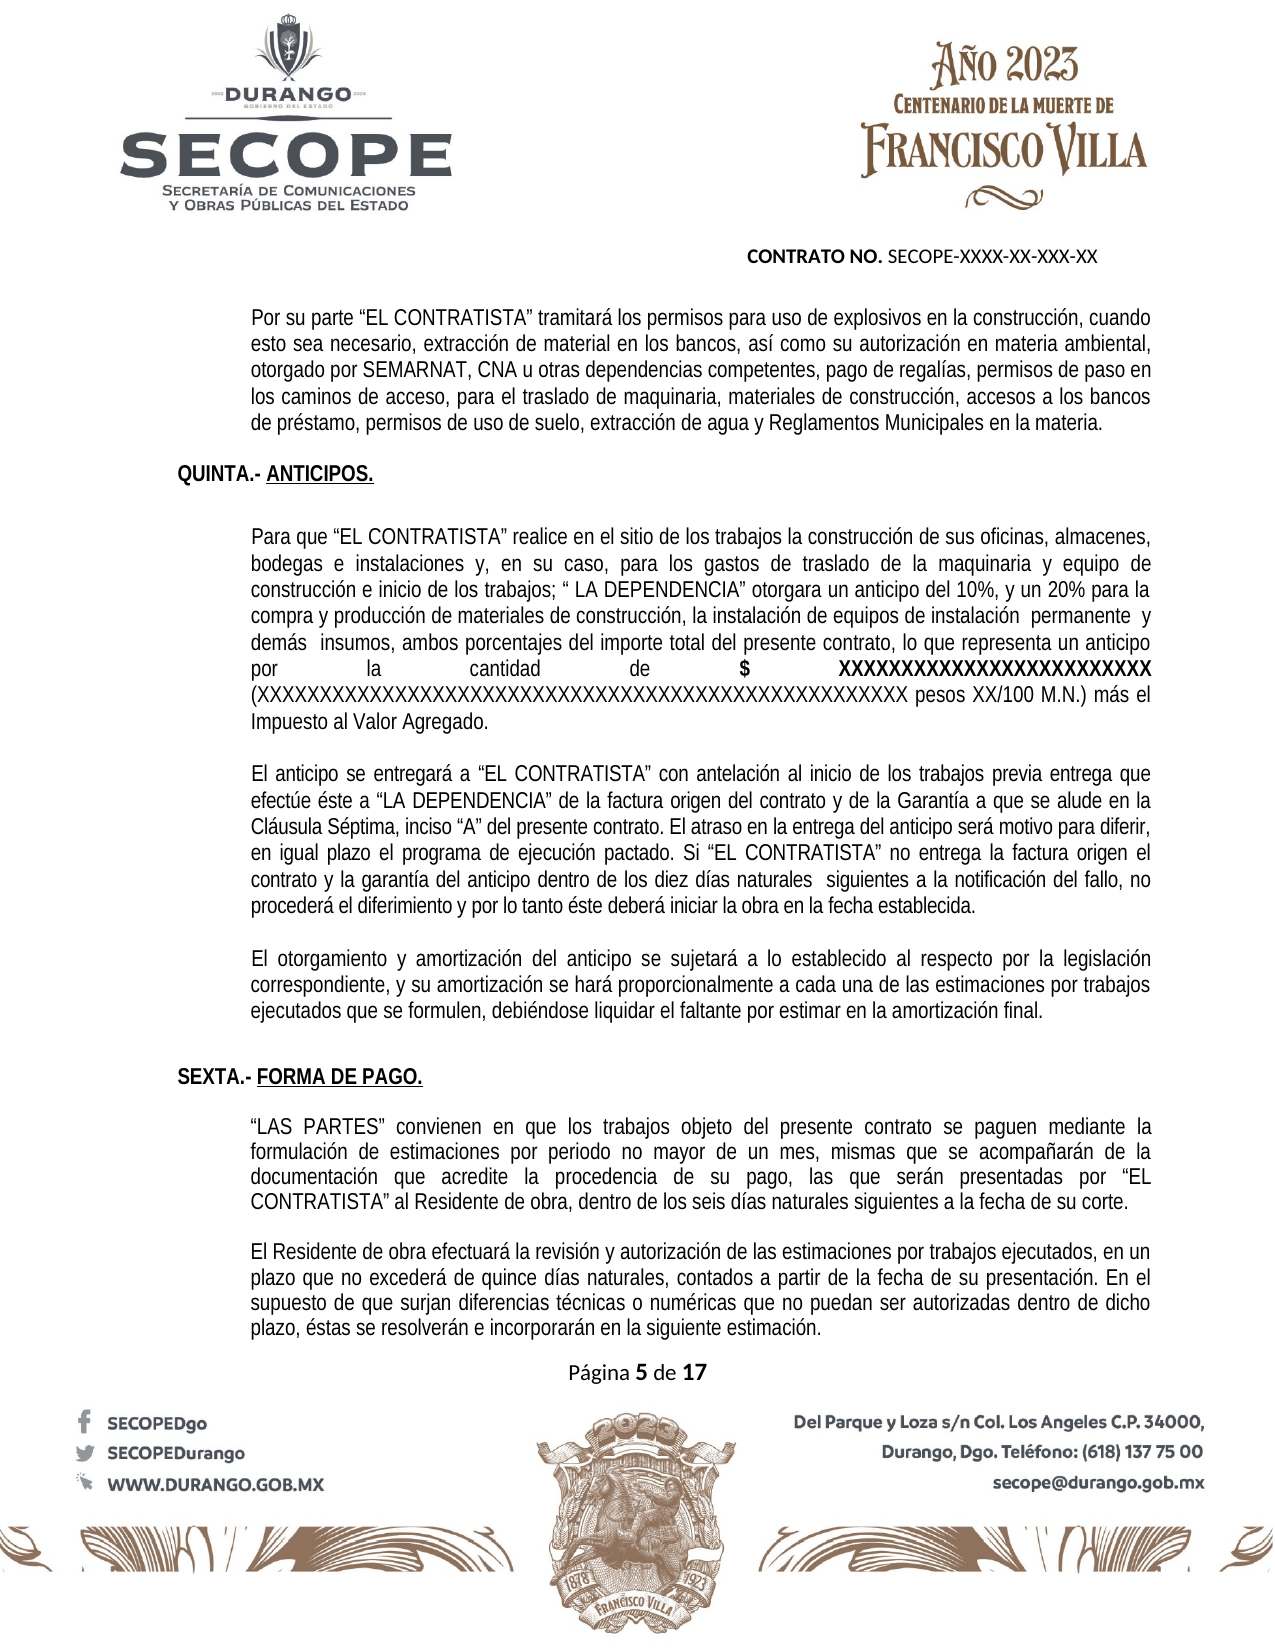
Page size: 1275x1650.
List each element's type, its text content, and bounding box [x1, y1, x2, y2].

text El Residente de obra efectuará la revisión y autorización de las estimaciones por trabajos ejecutados, en un plazo que no excederá de quince días naturales, contados a partir de la fecha de su presentación. En el supuesto de que surjan diferencias técnicas o numéricas que no puedan ser autorizadas dentro de dicho plazo, éstas se resolverán e incorporarán en la siguiente estimación. [250, 1240, 1152, 1340]
picture [0, 0, 1273, 1650]
text Para que “EL CONTRATISTA” realice en el sitio de los trabajos la construcción de sus oficinas, almacenes, bodegas e instalaciones y, en su caso, para los gastos de traslado de la maquinaria y equipo de construcción e inicio de los trabajos; “ LA DEPENDENCIA” otorgara un anticipo del 10%, y un 20% para la compra y producción de materiales de construcción, la instalación de equipos de instalación permanente y demás insumos, ambos porcentajes del importe total del presente contrato, lo que representa un anticipo por la cantidad de $ XXXXXXXXXXXXXXXXXXXXXXXXX (XXXXXXXXXXXXXXXXXXXXXXXXXXXXXXXXXXXXXXXXXXXXXXXXXXXX pesos XX/100 M.N.) más el Impuesto al Valor Agregado. [251, 523, 1152, 734]
text El anticipo se entregará a “EL CONTRATISTA” con antelación al inicio de los trabajos previa entrega que efectúe éste a “LA DEPENDENCIA” de la factura origen del contrato y de la Garantía a que se alude en la Cláusula Séptima, inciso “A” del presente contrato. El atraso en la entrega del anticipo será motivo para diferir, en igual plazo el programa de ejecución pactado. Si “EL CONTRATISTA” no entrega la factura origen el contrato y la garantía del anticipo dentro de los diez días naturales siguientes a la notificación del fallo, no procederá el diferimiento y por lo tanto éste deberá iniciar la obra en la fecha establecida. [251, 760, 1152, 918]
text “LAS PARTES” convienen en que los trabajos objeto del presente contrato se paguen mediante la formulación de estimaciones por periodo no mayor de un mes, mismas que se acompañarán de la documentación que acredite la procedencia de su pago, las que serán presentadas por “EL CONTRATISTA” al Residente de obra, dentro de los seis días naturales siguientes a la fecha de su corte. [250, 1114, 1152, 1215]
subtitle QUINTA.- ANTICIPOS. [177, 460, 1152, 487]
text Por su parte “EL CONTRATISTA” tramitará los permisos para uso de explosivos en la construcción, cuando esto sea necesario, extracción de material en los bancos, así como su autorización en materia ambiental, otorgado por SEMARNAT, CNA u otras dependencias competentes, pago de regalías, permisos de paso en los caminos de acceso, para el traslado de maquinaria, materiales de construcción, accesos a los bancos de préstamo, permisos de uso de suelo, extracción de agua y Reglamentos Municipales en la materia. [251, 303, 1152, 435]
text SEXTA.- FORMA DE PAGO. [177, 1063, 1152, 1090]
text El otorgamiento y amortización del anticipo se sujetará a lo establecido al respecto por la legislación correspondiente, y su amortización se hará proporcionalmente a cada una de las estimaciones por trabajos ejecutados que se formulen, debiéndose liquidar el faltante por estimar en la amortización final. [250, 945, 1152, 1024]
